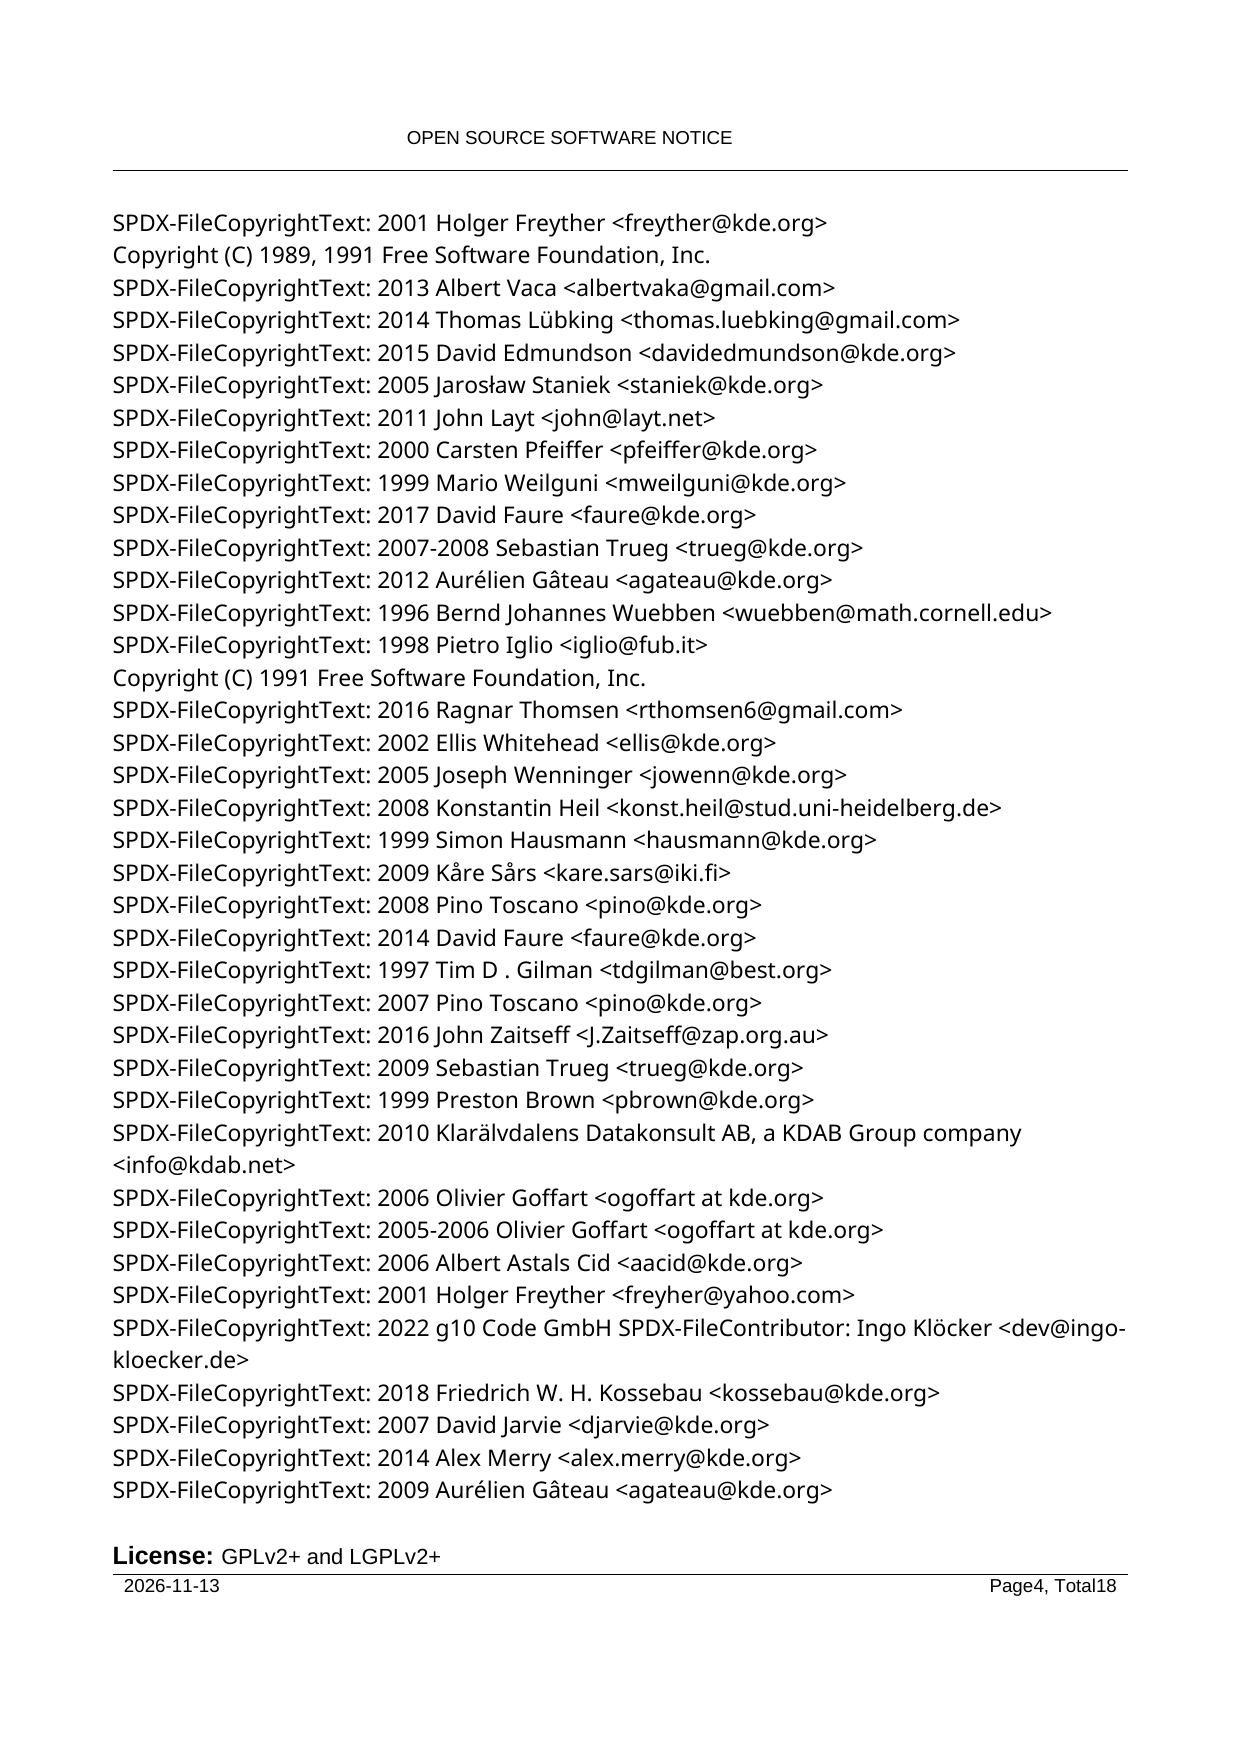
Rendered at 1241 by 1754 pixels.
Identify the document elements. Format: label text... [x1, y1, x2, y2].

text License: GPLv2+ and LGPLv2+ [112, 1539, 1128, 1571]
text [112, 206, 1128, 1539]
